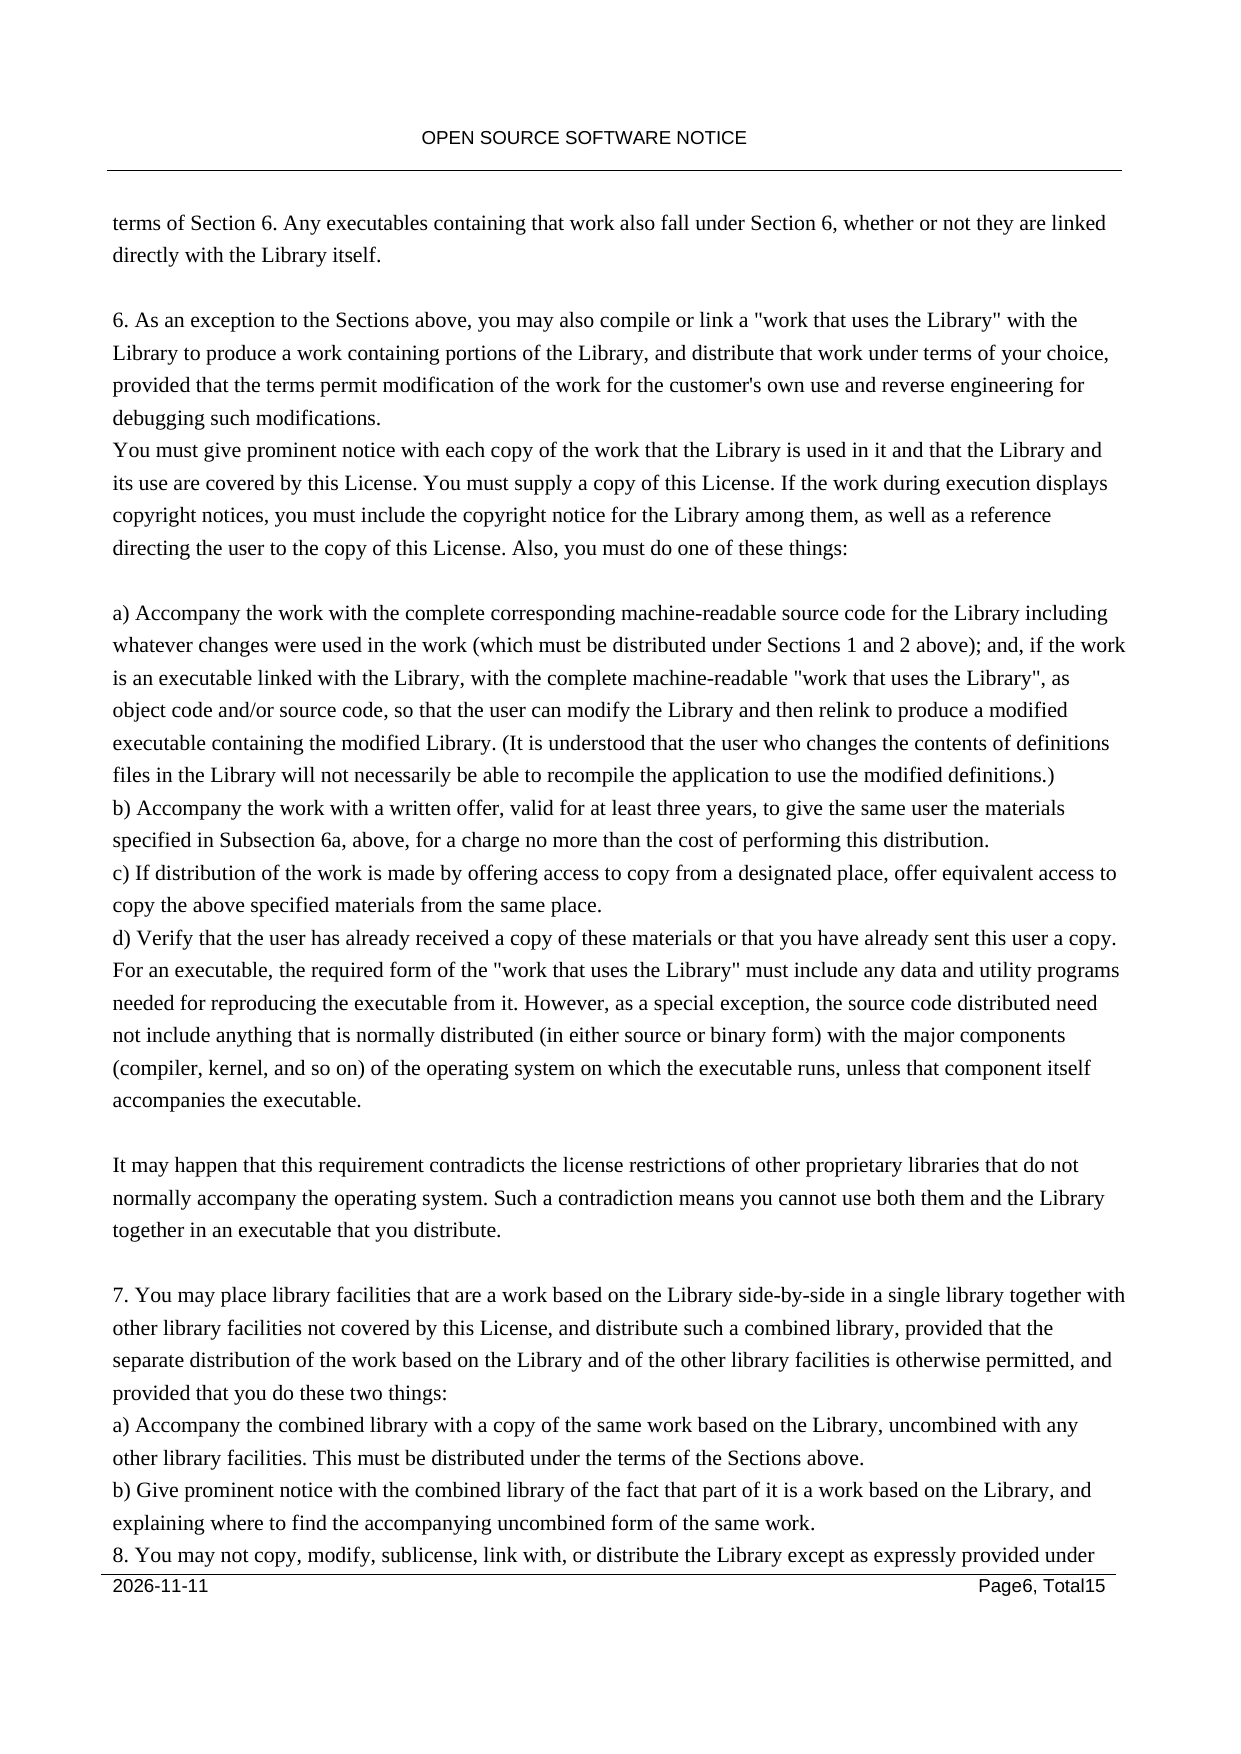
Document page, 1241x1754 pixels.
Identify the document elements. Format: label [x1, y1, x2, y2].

text [112, 206, 1128, 1571]
